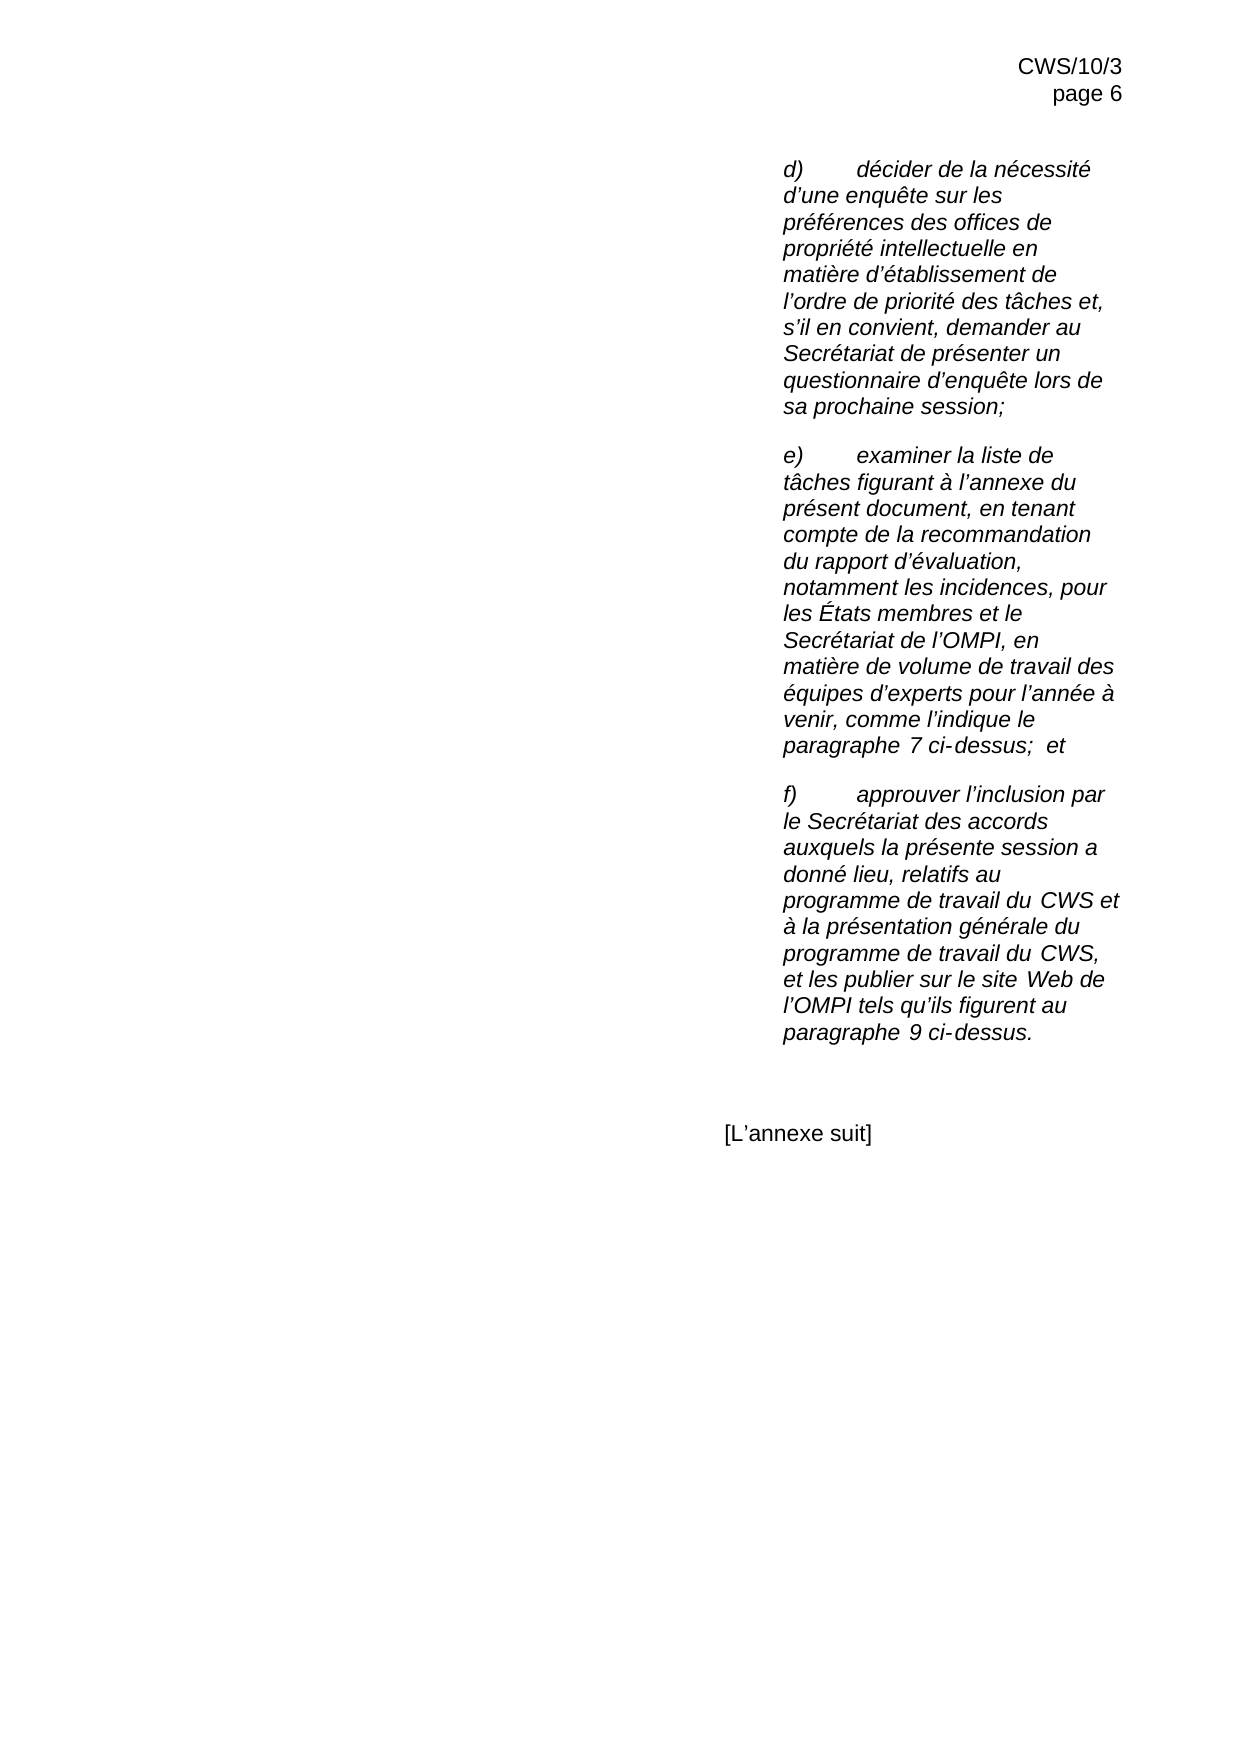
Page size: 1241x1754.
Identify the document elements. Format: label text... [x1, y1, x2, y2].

text [L’annexe suit] [724, 1120, 1122, 1146]
list examiner la liste de tâches figurant à l’annexe du présent document, en tenant compte de la recommandation du rapport d’évaluation, notamment les incidences, pour les États membres et le Secrétariat de l’OMPI, en matière de volume de travail des équipes d’experts pour l’année à venir, comme l’indique le paragraphe 7 ci-dessus; et [783, 442, 1122, 758]
list décider de la nécessité d’une enquête sur les préférences des offices de propriété intellectuelle en matière d’établissement de l’ordre de priorité des tâches et, s’il en convient, demander au Secrétariat de présenter un questionnaire d’enquête lors de sa prochaine session; [783, 156, 1122, 419]
list approuver l’inclusion par le Secrétariat des accords auxquels la présente session a donné lieu, relatifs au programme de travail du CWS et à la présentation générale du programme de travail du CWS, et les publier sur le site Web de l’OMPI tels qu’ils figurent au paragraphe 9 ci-dessus. [783, 781, 1122, 1045]
